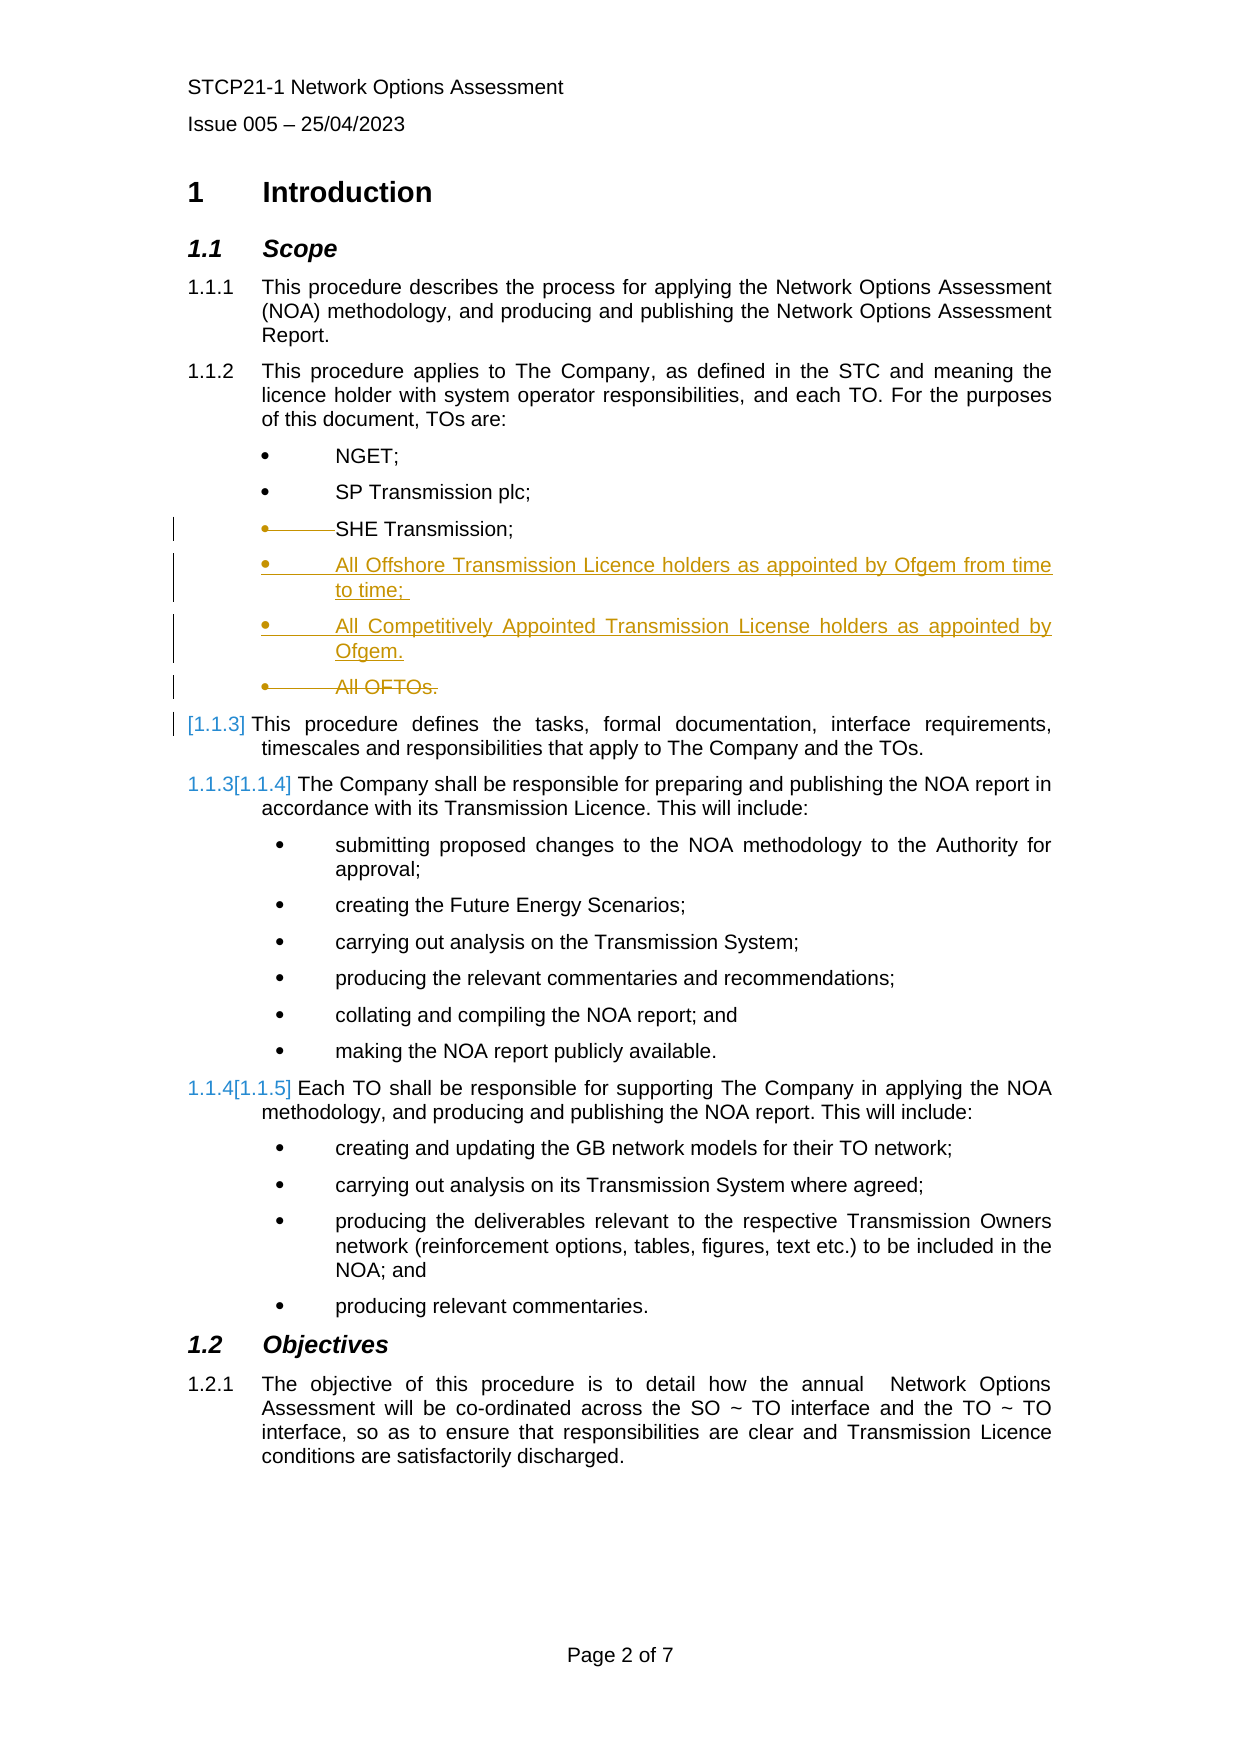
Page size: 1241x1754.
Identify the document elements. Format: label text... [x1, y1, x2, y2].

list producing the deliverables relevant to the respective Transmission Owners network (reinforcement options, tables, figures, text etc.) to be included in the NOA; and [276, 1209, 1053, 1281]
list creating and updating the GB network models for their TO network; [276, 1136, 1053, 1160]
list carrying out analysis on its Transmission System where agreed; [276, 1173, 1053, 1197]
list producing relevant commentaries. [276, 1294, 1053, 1318]
subtitle Objectives [187, 1330, 1053, 1359]
list carrying out analysis on the Transmission System; [276, 929, 1053, 954]
subtitle The objective of this procedure is to detail how the annual Network Options Assessment will be co-ordinated across the SO ~ TO interface and the TO ~ TO interface, so as to ensure that responsibilities are clear and Transmission Licence conditions are satisfactorily discharged. [187, 1372, 1053, 1467]
list making the NOA report publicly available. [276, 1039, 1053, 1063]
list SP Transmission plc; [261, 480, 1053, 504]
list NGET; [261, 443, 1053, 468]
subtitle Scope [187, 233, 1053, 262]
list SHE Transmission; [261, 517, 1053, 541]
subtitle The Company shall be responsible for preparing and publishing the NOA report in accordance with its Transmission Licence. This will include: [187, 772, 1053, 820]
list creating the Future Energy Scenarios; [276, 893, 1053, 917]
subtitle This procedure applies to The Company, as defined in the STC and meaning the licence holder with system operator responsibilities, and each TO. For the purposes of this document, TOs are: [187, 359, 1053, 431]
subtitle Introduction [187, 175, 1053, 208]
subtitle This procedure defines the tasks, formal documentation, interface requirements, timescales and responsibilities that apply to The Company and the TOs. [187, 712, 1053, 759]
subtitle This procedure describes the process for applying the Network Options Assessment (NOA) methodology, and producing and publishing the Network Options Assessment Report. [187, 275, 1053, 347]
subtitle Each TO shall be responsible for supporting The Company in applying the NOA methodology, and producing and publishing the NOA report. This will include: [187, 1076, 1053, 1124]
list collating and compiling the NOA report; and [276, 1003, 1053, 1027]
list submitting proposed changes to the NOA methodology to the Authority for approval; [276, 832, 1053, 881]
list producing the relevant commentaries and recommendations; [276, 966, 1053, 990]
